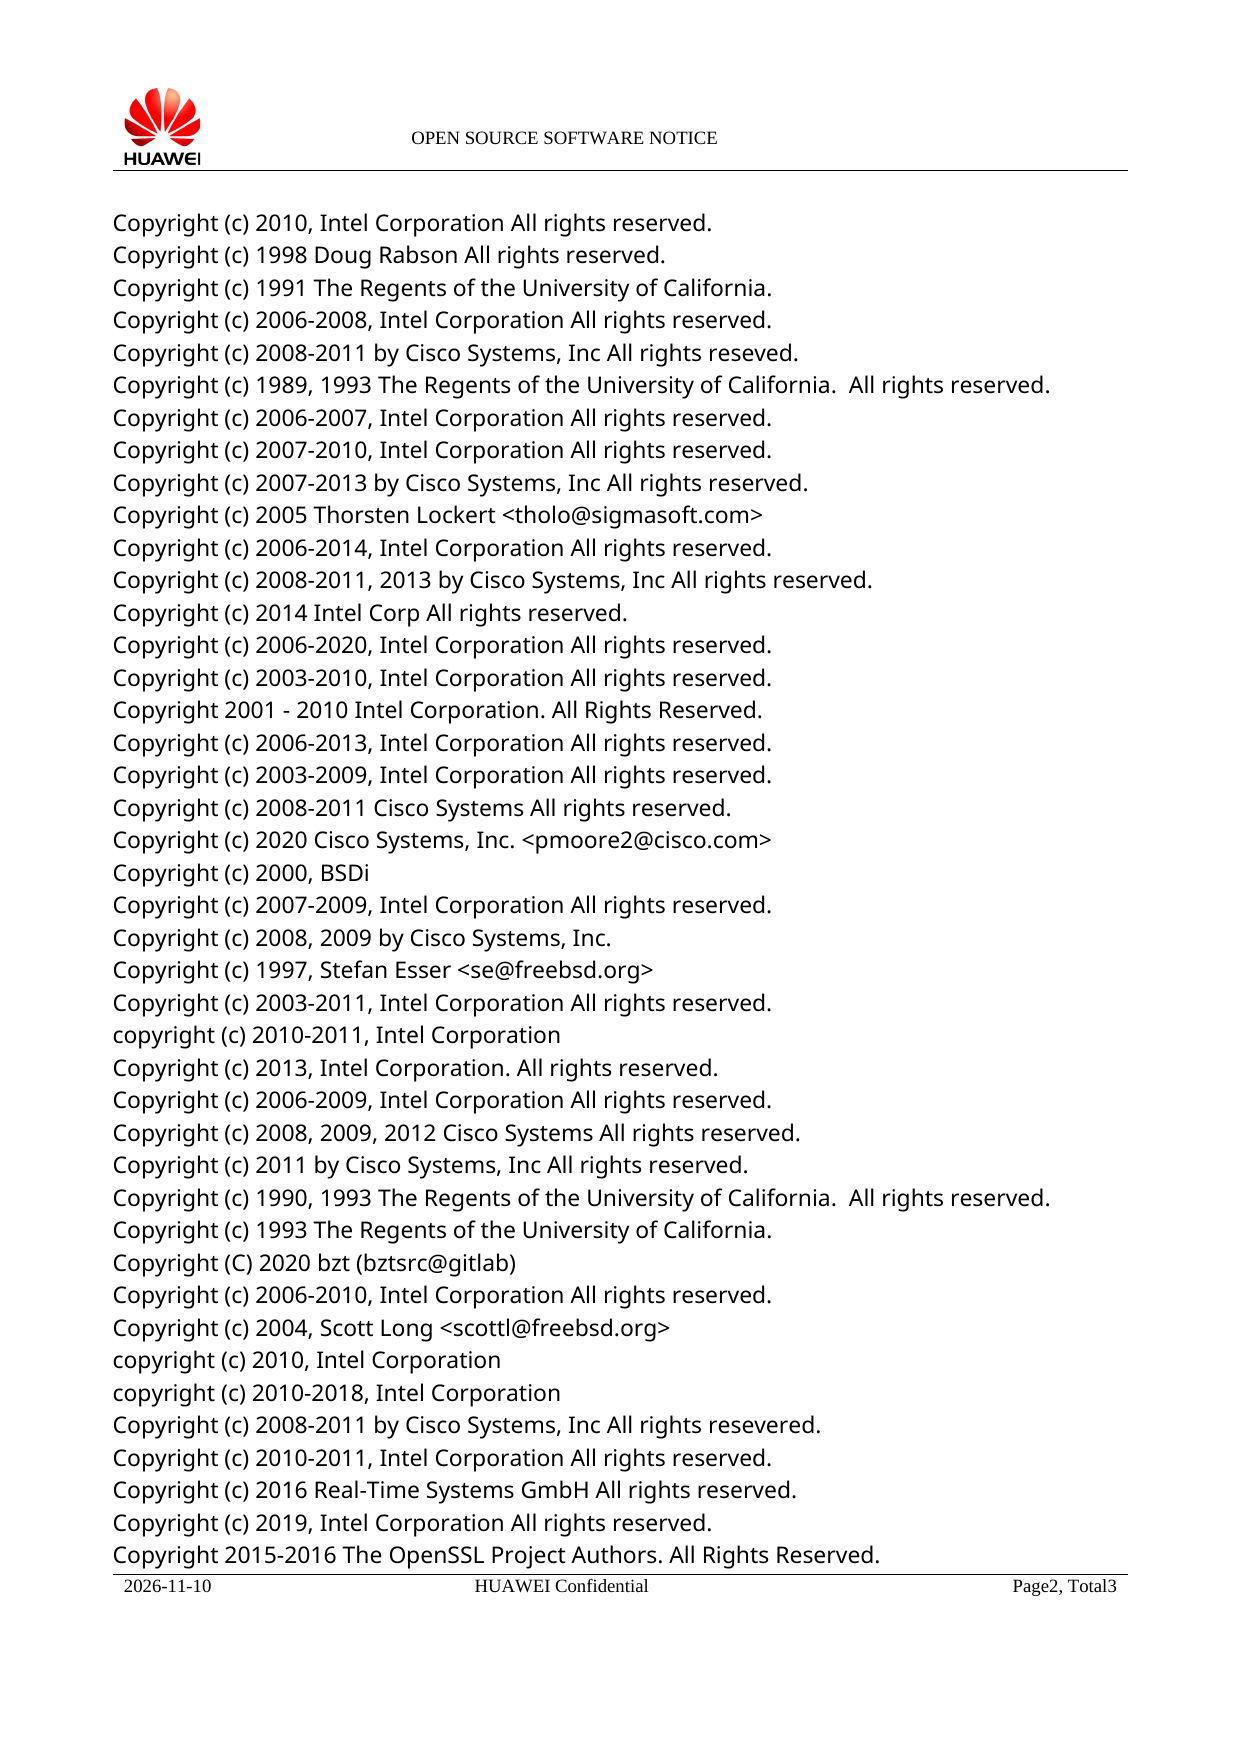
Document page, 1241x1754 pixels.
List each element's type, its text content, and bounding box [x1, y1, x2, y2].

picture [124, 88, 201, 165]
